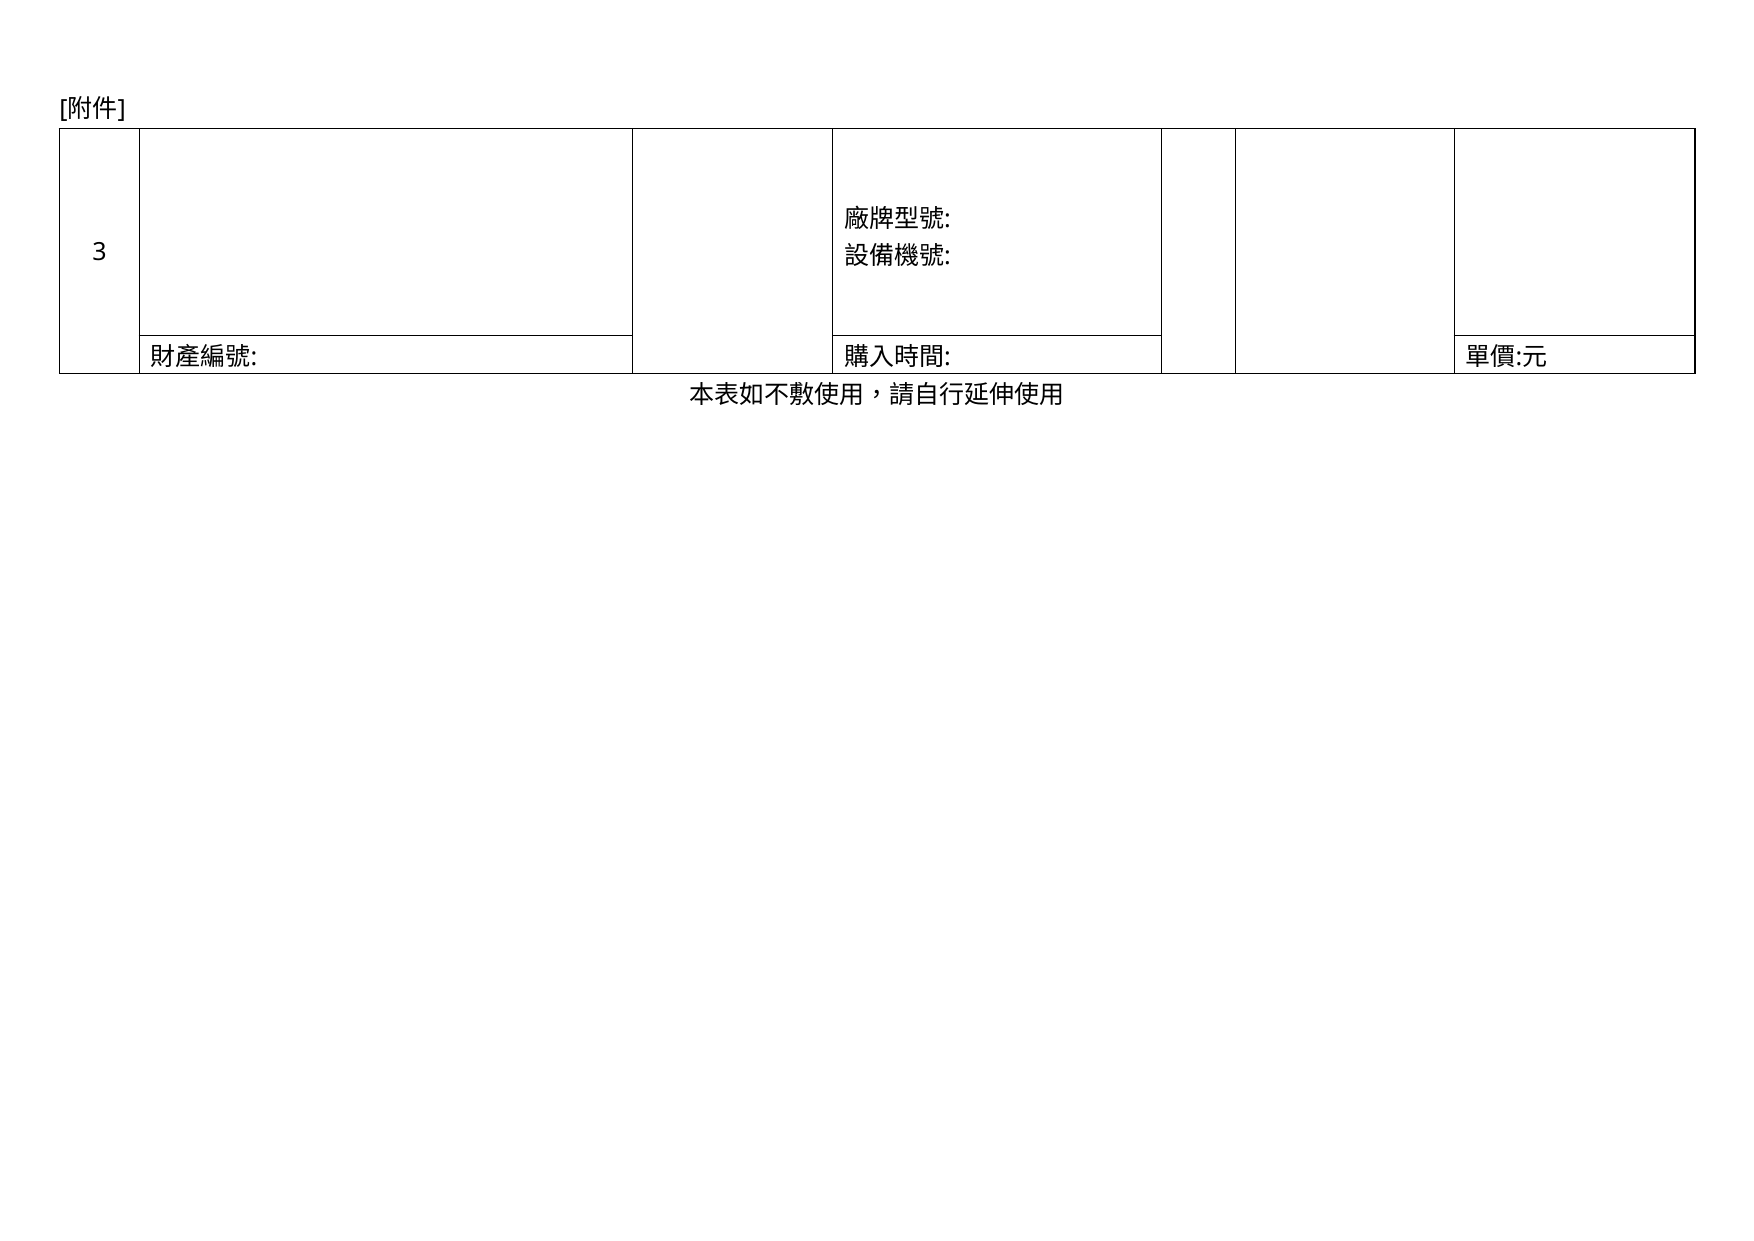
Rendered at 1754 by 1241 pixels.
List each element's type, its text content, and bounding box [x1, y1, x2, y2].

table_cell [1455, 129, 1694, 335]
table_cell [1236, 129, 1454, 373]
table_cell [633, 129, 832, 373]
table_cell 3 [60, 129, 139, 373]
table_cell 單價:元 [1455, 336, 1694, 373]
table_cell [1162, 129, 1235, 373]
table_cell 購入時間: [833, 336, 1161, 373]
table_cell [140, 129, 632, 335]
table_cell 財產編號: [140, 336, 632, 373]
text 本表如不敷使用，請自行延伸使用 [59, 374, 1695, 412]
table_cell 廠牌型號: 設備機號: [833, 129, 1161, 335]
